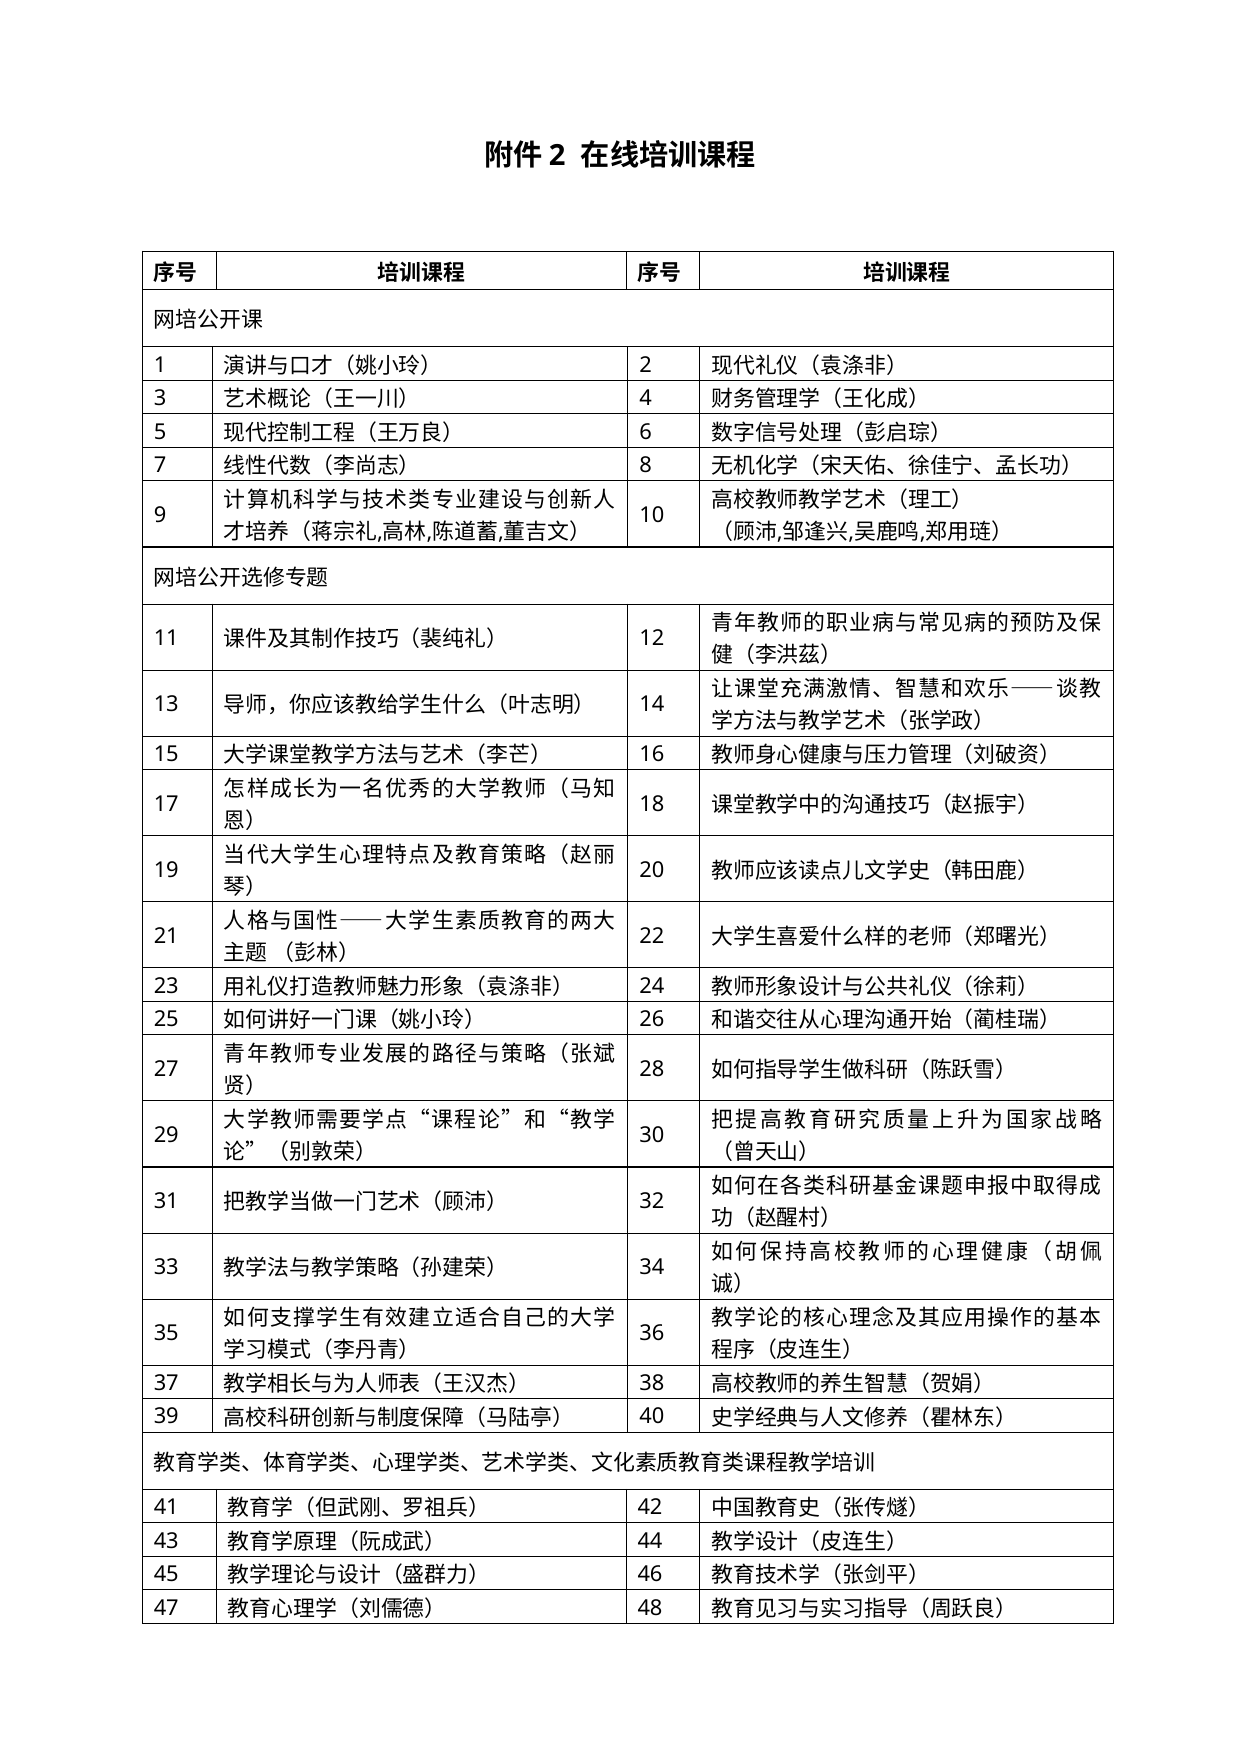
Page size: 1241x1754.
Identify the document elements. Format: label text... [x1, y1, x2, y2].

table_cell 教学法与教学策略（孙建荣） [213, 1234, 627, 1298]
table_cell 史学经典与人文修养（瞿林东） [700, 1399, 1113, 1432]
table_cell 35 [143, 1300, 212, 1364]
table_cell 如何在各类科研基金课题申报中取得成功（赵醒村） [700, 1168, 1113, 1232]
table_cell 37 [143, 1366, 212, 1398]
table_cell 42 [627, 1490, 699, 1522]
table_cell 大学教师需要学点“课程论”和“教学论”（别敦荣） [213, 1101, 627, 1166]
table_cell 把提高教育研究质量上升为国家战略（曾天山） [700, 1101, 1113, 1166]
table_cell 教师身心健康与压力管理（刘破资） [700, 737, 1113, 769]
table_header 序号 [143, 252, 216, 289]
table_cell 教育技术学（张剑平） [700, 1557, 1113, 1589]
table_cell 33 [143, 1234, 212, 1298]
table_cell 46 [627, 1557, 699, 1589]
table_cell 线性代数（李尚志） [213, 448, 627, 480]
table_cell 如何指导学生做科研（陈跃雪） [700, 1035, 1113, 1100]
table_cell 12 [628, 605, 699, 669]
table_cell 高校科研创新与制度保障（马陆亭） [213, 1399, 627, 1432]
table_cell 26 [628, 1002, 699, 1034]
table_cell 18 [628, 770, 699, 835]
table_cell 27 [143, 1035, 212, 1100]
table_cell 财务管理学（王化成） [700, 381, 1113, 413]
table_cell 教育学原理（阮成武） [217, 1523, 626, 1556]
table_cell 28 [628, 1035, 699, 1100]
table_cell 6 [628, 414, 699, 447]
table_cell 9 [143, 481, 212, 546]
table_cell 计算机科学与技术类专业建设与创新人才培养（蒋宗礼,高林,陈道蓄,董吉文） [213, 481, 627, 546]
table_cell 44 [627, 1523, 699, 1556]
table_cell 43 [143, 1523, 216, 1556]
table_header 培训课程 [700, 252, 1113, 289]
table_cell 5 [143, 414, 212, 447]
table_cell 如何讲好一门课（姚小玲） [213, 1002, 627, 1034]
table_cell 课堂教学中的沟通技巧（赵振宇） [700, 770, 1113, 835]
table_cell 现代礼仪（袁涤非） [700, 347, 1113, 380]
table_cell 8 [628, 448, 699, 480]
table_cell 教师应该读点儿文学史（韩田鹿） [700, 836, 1113, 901]
table_cell 如何支撑学生有效建立适合自己的大学学习模式（李丹青） [213, 1300, 627, 1364]
table_cell 和谐交往从心理沟通开始（蔺桂瑞） [700, 1002, 1113, 1034]
table_cell 导师，你应该教给学生什么（叶志明） [213, 671, 627, 736]
table_cell 无机化学（宋天佑、徐佳宁、孟长功） [700, 448, 1113, 480]
table_cell 人格与国性——大学生素质教育的两大主题 （彭林） [213, 902, 627, 967]
table_cell 16 [628, 737, 699, 769]
table_cell 4 [628, 381, 699, 413]
table_cell 教学相长与为人师表（王汉杰） [213, 1366, 627, 1398]
table_cell 如何保持高校教师的心理健康（胡佩诚） [700, 1234, 1113, 1298]
table_cell 20 [628, 836, 699, 901]
table_cell 高校教师教学艺术（理工） （顾沛,邹逢兴,吴鹿鸣,郑用琏） [700, 481, 1113, 546]
table_cell 教育心理学（刘儒德） [217, 1590, 626, 1623]
table_cell 2 [628, 347, 699, 380]
table_cell 青年教师的职业病与常见病的预防及保健（李洪茲） [700, 605, 1113, 669]
table_cell 30 [628, 1101, 699, 1166]
table_cell 10 [628, 481, 699, 546]
table_cell 用礼仪打造教师魅力形象（袁涤非） [213, 968, 627, 1001]
table_cell 大学生喜爱什么样的老师（郑曙光） [700, 902, 1113, 967]
table_cell 教育学（但武刚、罗祖兵） [217, 1490, 626, 1522]
table_cell 网培公开选修专题 [143, 548, 1113, 603]
table_cell 41 [143, 1490, 216, 1522]
table_cell 31 [143, 1168, 212, 1232]
table_cell 45 [143, 1557, 216, 1589]
table_cell 1 [143, 347, 212, 380]
table_cell 让课堂充满激情、智慧和欢乐——谈教学方法与教学艺术（张学政） [700, 671, 1113, 736]
table_cell 数字信号处理（彭启琮） [700, 414, 1113, 447]
table_cell 把教学当做一门艺术（顾沛） [213, 1168, 627, 1232]
table_cell 教学设计（皮连生） [700, 1523, 1113, 1556]
table_cell 29 [143, 1101, 212, 1166]
table_cell 现代控制工程（王万良） [213, 414, 627, 447]
table_cell 教育学类、体育学类、心理学类、艺术学类、文化素质教育类课程教学培训 [143, 1433, 1113, 1489]
table_cell 教育见习与实习指导（周跃良） [700, 1590, 1113, 1623]
table_cell 7 [143, 448, 212, 480]
table_cell 课件及其制作技巧（裴纯礼） [213, 605, 627, 669]
table_cell 高校教师的养生智慧（贺娟） [700, 1366, 1113, 1398]
table_cell 22 [628, 902, 699, 967]
table_cell 32 [628, 1168, 699, 1232]
table_header 序号 [627, 252, 699, 289]
table_cell 17 [143, 770, 212, 835]
table_cell 21 [143, 902, 212, 967]
table_cell 13 [143, 671, 212, 736]
table_cell 网培公开课 [143, 290, 1113, 346]
table_cell 47 [143, 1590, 216, 1623]
table_cell 36 [628, 1300, 699, 1364]
table_cell 怎样成长为一名优秀的大学教师（马知恩） [213, 770, 627, 835]
text 附件2 在线培训课程 [153, 121, 1087, 186]
table_cell 教学论的核心理念及其应用操作的基本程序（皮连生） [700, 1300, 1113, 1364]
table_cell 艺术概论（王一川） [213, 381, 627, 413]
table_cell 青年教师专业发展的路径与策略（张斌贤） [213, 1035, 627, 1100]
table_cell 11 [143, 605, 212, 669]
table_header 培训课程 [217, 252, 626, 289]
table_cell 34 [628, 1234, 699, 1298]
table_cell 25 [143, 1002, 212, 1034]
table_cell 38 [628, 1366, 699, 1398]
table_cell 14 [628, 671, 699, 736]
table_cell 中国教育史（张传燧） [700, 1490, 1113, 1522]
table_cell 15 [143, 737, 212, 769]
table_cell 23 [143, 968, 212, 1001]
table_cell 48 [627, 1590, 699, 1623]
table_cell 当代大学生心理特点及教育策略（赵丽琴） [213, 836, 627, 901]
table_cell 演讲与口才（姚小玲） [213, 347, 627, 380]
table_cell 40 [628, 1399, 699, 1432]
table_cell 19 [143, 836, 212, 901]
table_cell 教学理论与设计（盛群力） [217, 1557, 626, 1589]
table_cell 教师形象设计与公共礼仪（徐莉） [700, 968, 1113, 1001]
table_cell 大学课堂教学方法与艺术（李芒） [213, 737, 627, 769]
table_cell 39 [143, 1399, 212, 1432]
table_cell 24 [628, 968, 699, 1001]
table_cell 3 [143, 381, 212, 413]
